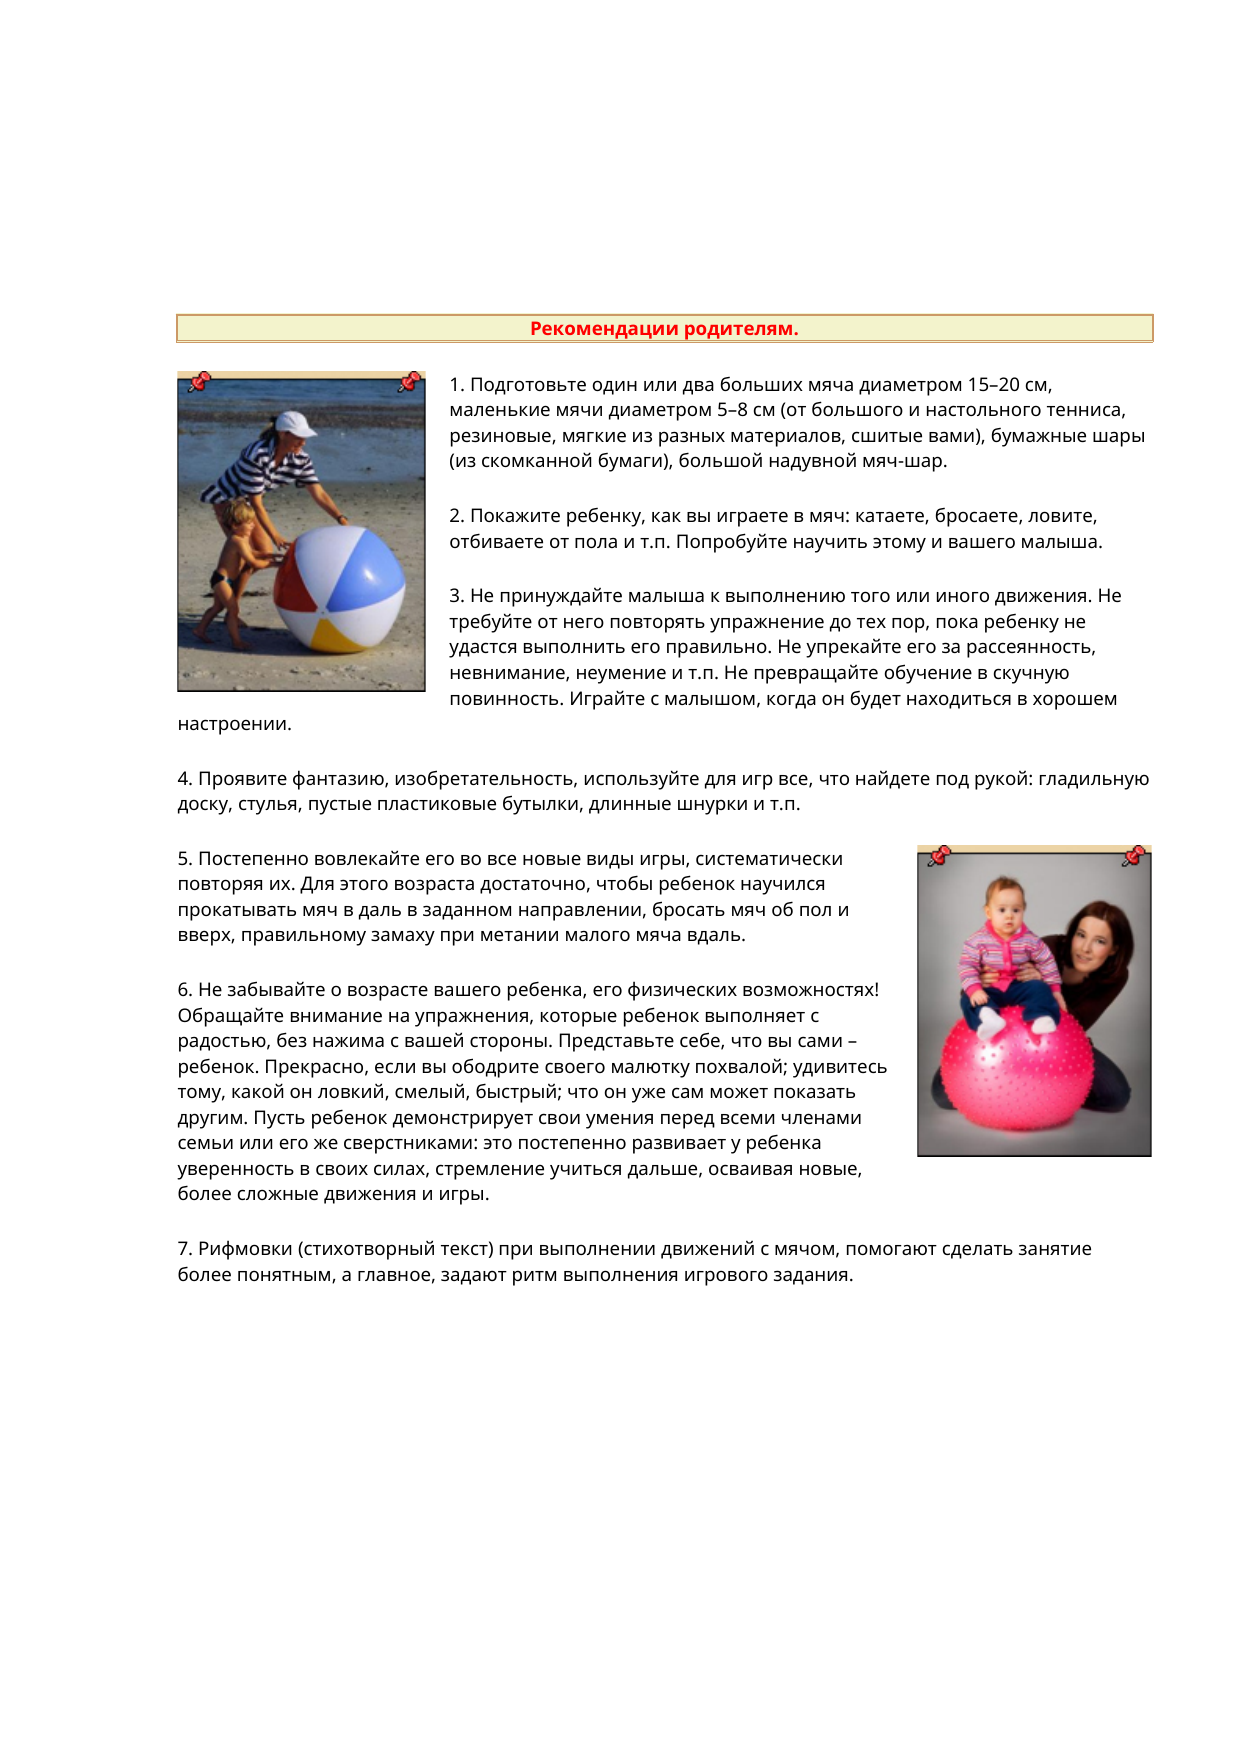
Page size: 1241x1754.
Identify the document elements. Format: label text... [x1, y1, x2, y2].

text 2. Покажите ребенку, как вы играете в мяч: катаете, бросаете, ловите, отбиваете от пола и т.п. Попробуйте научить этому и вашего малыша. [426, 502, 1152, 553]
subtitle Рекомендации родителям. [178, 316, 1152, 340]
text 6. Не забывайте о возрасте вашего ребенка, его физических возможностях! Обращайте внимание на упражнения, которые ребенок выполняет с радостью, без нажима с вашей стороны. Представьте себе, что вы сами – ребенок. Прекрасно, если вы ободрите своего малютку похвалой; удивитесь тому, какой он ловкий, смелый, быстрый; что он уже сам может показать другим. Пусть ребенок демонстрирует свои умения перед всеми членами семьи или его же сверстниками: это постепенно развивает у ребенка уверенность в своих силах, стремление учиться дальше, осваивая новые, более сложные движения и игры. [177, 976, 1152, 1206]
text 5. Постепенно вовлекайте его во все новые виды игры, систематически повторяя их. Для этого возраста достаточно, чтобы ребенок научился прокатывать мяч в даль в заданном направлении, бросать мяч об пол и вверх, правильному замаху при метании малого мяча вдаль. [177, 845, 917, 947]
text 7. Рифмовки (стихотворный текст) при выполнении движений с мячом, помогают сделать занятие более понятным, а главное, задают ритм выполнения игрового задания. [177, 1235, 1152, 1286]
text 3. Не принуждайте малыша к выполнению того или иного движения. Не требуйте от него повторять упражнение до тех пор, пока ребенку не удастся выполнить его правильно. Не упрекайте его за рассеянность, невнимание, неумение и т.п. Не превращайте обучение в скучную повинность. Играйте с малышом, когда он будет находиться в хорошем настроении. [177, 583, 1152, 736]
text 1. Подготовьте один или два больших мяча диаметром 15–20 см, маленькие мячи диаметром 5–8 см (от большого и настольного тенниса, резиновые, мягкие из разных материалов, сшитые вами), бумажные шары (из скомканной бумаги), большой надувной мяч-шар. [426, 371, 1152, 473]
picture [177, 371, 426, 692]
text 4. Проявите фантазию, изобретательность, используйте для игр все, что найдете под рукой: гладильную доску, стулья, пустые пластиковые бутылки, длинные шнурки и т.п. [177, 765, 1152, 816]
picture [917, 845, 1152, 1157]
